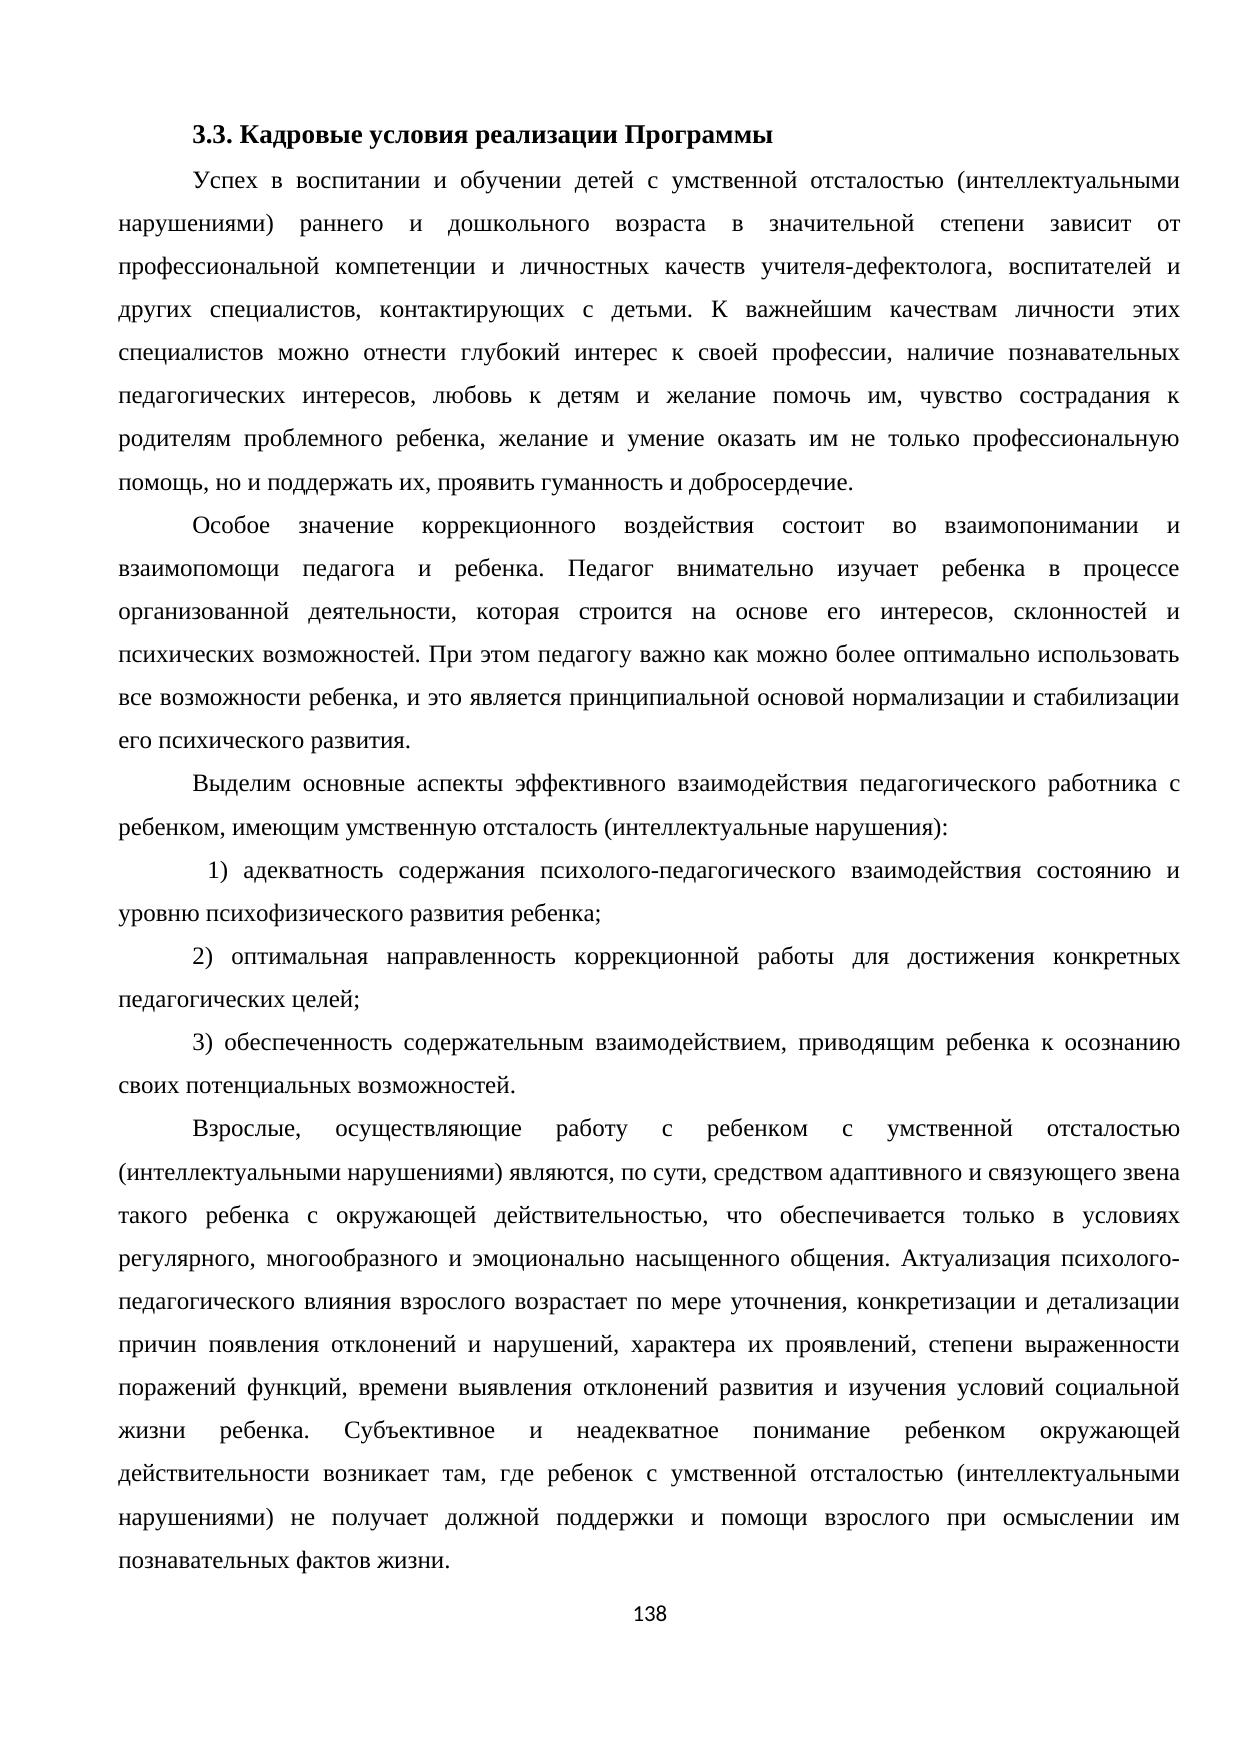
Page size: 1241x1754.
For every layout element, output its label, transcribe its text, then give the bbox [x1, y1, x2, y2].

text Особое значение коррекционного воздействия состоит во взаимопонимании и взаимопомощи педагога и ребенка. Педагог внимательно изучает ребенка в процессе организованной деятельности, которая строится на основе его интересов, склонностей и психических возможностей. При этом педагогу важно как можно более оптимально использовать все возможности ребенка, и это является принципиальной основой нормализации и стабилизации его психического развития. [118, 510, 1181, 754]
text Выделим основные аспекты эффективного взаимодействия педагогического работника с ребенком, имеющим умственную отсталость (интеллектуальные нарушения): [118, 768, 1181, 840]
text 3) обеспеченность содержательным взаимодействием, приводящим ребенка к осознанию своих потенциальных возможностей. [118, 1027, 1181, 1099]
text Взрослые, осуществляющие работу с ребенком с умственной отсталостью (интеллектуальными нарушениями) являются, по сути, средством адаптивного и связующего звена такого ребенка с окружающей действительностью, что обеспечивается только в условиях регулярного, многообразного и эмоционально насыщенного общения. Актуализация психолого-педагогического влияния взрослого возрастает по мере уточнения, конкретизации и детализации причин появления отклонений и нарушений, характера их проявлений, степени выраженности поражений функций, времени выявления отклонений развития и изучения условий социальной жизни ребенка. Субъективное и неадекватное понимание ребенком окружающей действительности возникает там, где ребенок с умственной отсталостью (интеллектуальными нарушениями) не получает должной поддержки и помощи взрослого при осмыслении им познавательных фактов жизни. [118, 1113, 1181, 1573]
text 2) оптимальная направленность коррекционной работы для достижения конкретных педагогических целей; [118, 941, 1181, 1013]
text 1) адекватность содержания психолого-педагогического взаимодействия состоянию и уровню психофизического развития ребенка; [118, 855, 1181, 927]
text Успех в воспитании и обучении детей с умственной отсталостью (интеллектуальными нарушениями) раннего и дошкольного возраста в значительной степени зависит от профессиональной компетенции и личностных качеств учителя-дефектолога, воспитателей и других специалистов, контактирующих с детьми. К важнейшим качествам личности этих специалистов можно отнести глубокий интерес к своей профессии, наличие познавательных педагогических интересов, любовь к детям и желание помочь им, чувство сострадания к родителям проблемного ребенка, желание и умение оказать им не только профессиональную помощь, но и поддержать их, проявить гуманность и добросердечие. [118, 165, 1181, 495]
subtitle 3.3. Кадровые условия реализации Программы [118, 118, 1181, 149]
